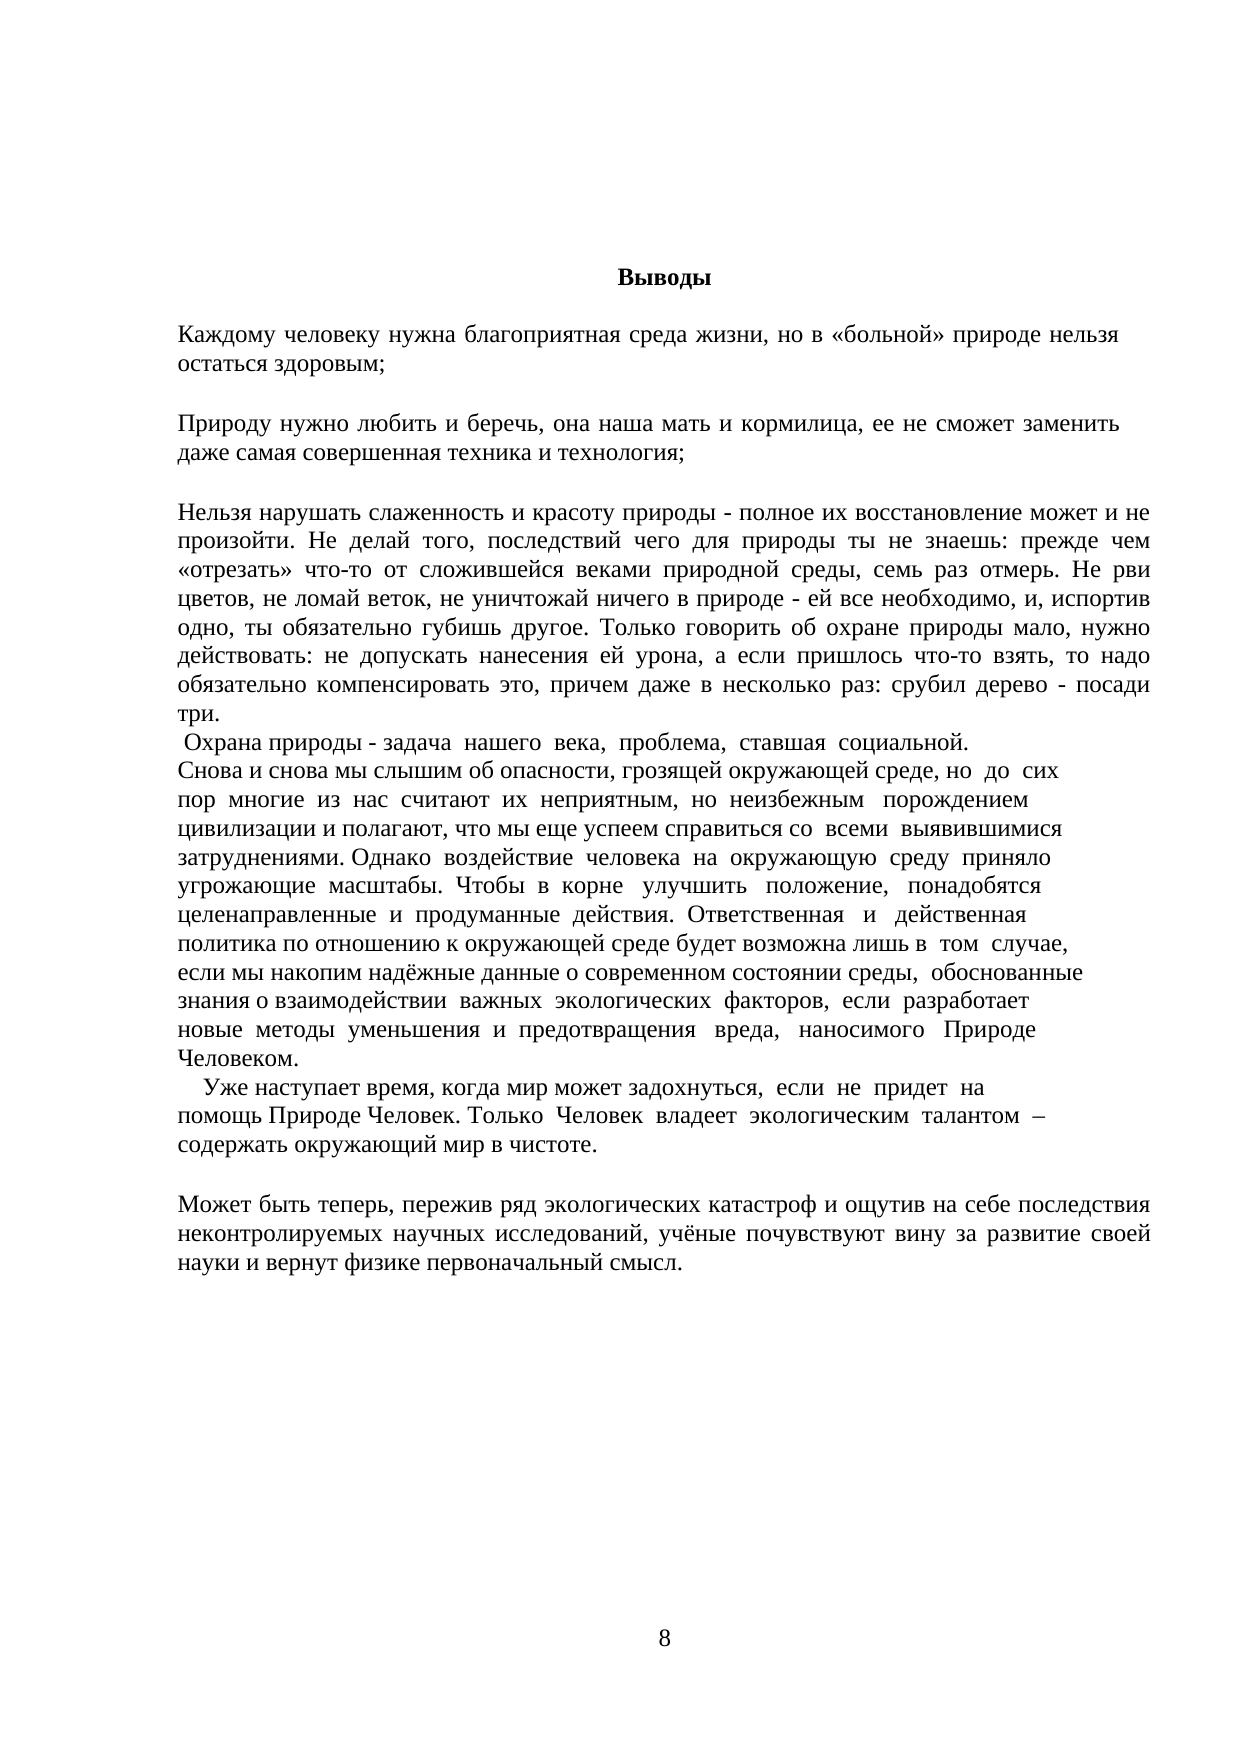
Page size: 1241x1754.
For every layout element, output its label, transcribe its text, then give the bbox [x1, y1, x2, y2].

text Человеком. [177, 1043, 1152, 1072]
text содержать окружающий мир в чистоте. [177, 1129, 1152, 1158]
text угрожающие масштабы. Чтобы в корне улучшить положение, понадобятся [177, 871, 1152, 899]
text знания о взаимодействии важных экологических факторов, если разработает [177, 986, 1152, 1014]
text Природу нужно любить и беречь, она наша мать и кормилица, ее не сможет заменить даже самая совершенная техника и технология; [177, 408, 1120, 466]
text помощь Природе Человек. Только Человек владеет экологическим талантом – [177, 1101, 1152, 1129]
text целенаправленные и продуманные действия. Ответственная и действенная [177, 899, 1152, 928]
text новые методы уменьшения и предотвращения вреда, наносимого Природе [177, 1014, 1152, 1043]
text Нельзя нарушать слаженность и красоту природы - полное их восстановление может и не произойти. Не делай того, последствий чего для природы ты не знаешь: прежде чем «отрезать» что-то от сложившейся веками природной среды, семь раз отмерь. Не рви цветов, не ломай веток, не уничтожай ничего в природе - ей все необходимо, и, испортив одно, ты обязательно губишь другое. Только говорить об охране природы мало, нужно действовать: не допускать нанесения ей урона, а если пришлось что-то взять, то надо обязательно компенсировать это, причем даже в несколько раз: срубил дерево - посади три. [177, 497, 1152, 727]
text цивилизации и полагают, что мы еще успеем справиться со всеми выявившимися [177, 813, 1152, 842]
text Выводы [177, 262, 1152, 291]
text Уже наступает время, когда мир может задохнуться, если не придет на [177, 1072, 1152, 1101]
text затруднениями. Однако воздействие человека на окружающую среду приняло [177, 842, 1152, 871]
text Каждому человеку нужна благоприятная среда жизни, но в «больной» природе нельзя остаться здоровым; [177, 319, 1120, 377]
text Снова и снова мы слышим об опасности, грозящей окружающей среде, но до сих [177, 756, 1152, 784]
text политика по отношению к окружающей среде будет возможна лишь в том случае, [177, 928, 1152, 957]
text если мы накопим надёжные данные о современном состоянии среды, обоснованные [177, 957, 1152, 986]
text Может быть теперь, пережив ряд экологических катастроф и ощутив на себе последствия неконтролируемых научных исследований, учёные почувствуют вину за развитие своей науки и вернут физике первоначальный смысл. [177, 1189, 1152, 1276]
text Охрана природы - задача нашего века, проблема, ставшая социальной. [177, 727, 1152, 756]
text пор многие из нас считают их неприятным, но неизбежным порождением [177, 784, 1152, 813]
